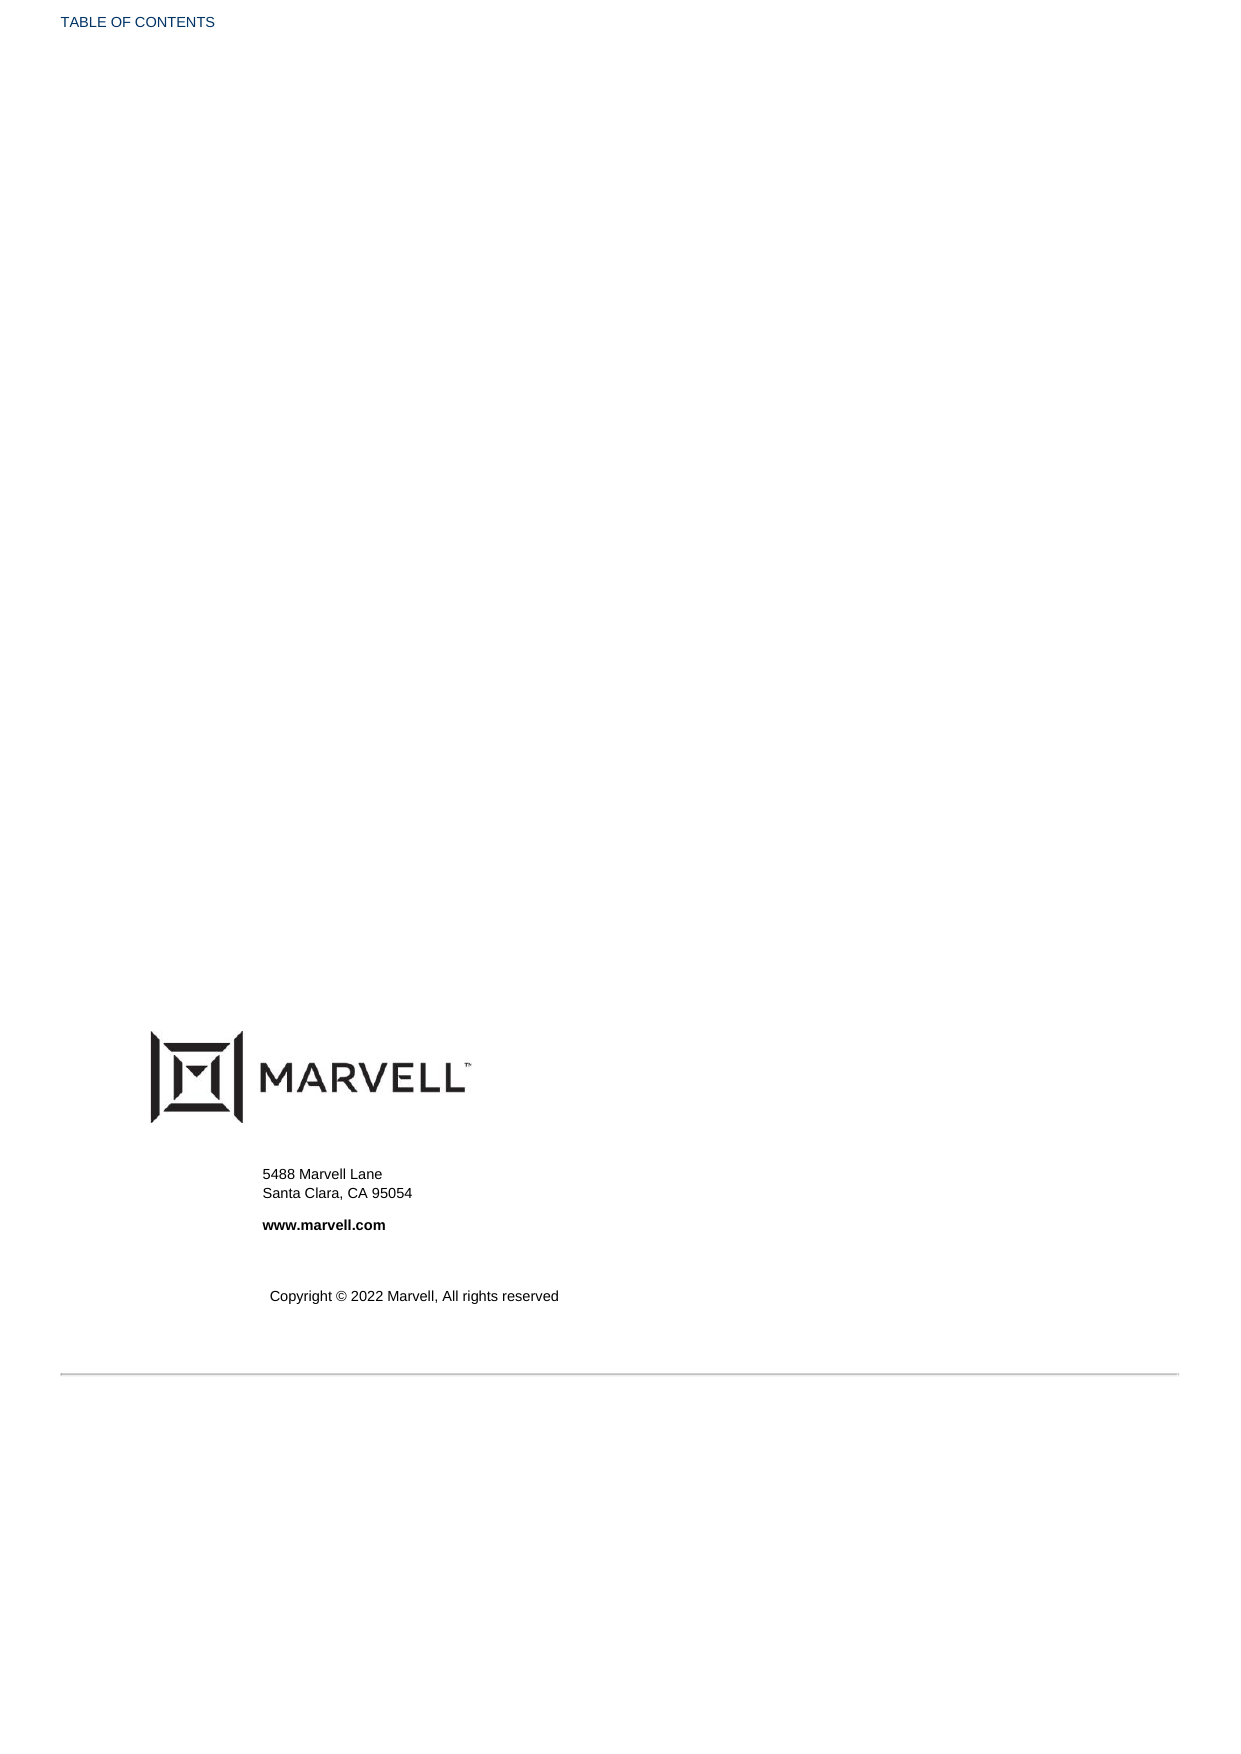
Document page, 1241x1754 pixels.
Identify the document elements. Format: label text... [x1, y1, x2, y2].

text www.marvell.com [262, 1217, 1090, 1234]
text Santa Clara, CA 95054 [262, 1185, 1090, 1202]
picture [58, 1371, 1180, 1378]
text 5488 Marvell Lane [262, 1165, 1090, 1182]
text Copyright © 2022 Marvell, All rights reserved [60, 1288, 559, 1304]
picture [150, 1031, 472, 1123]
text TABLE OF CONTENTS [60, 14, 1090, 31]
